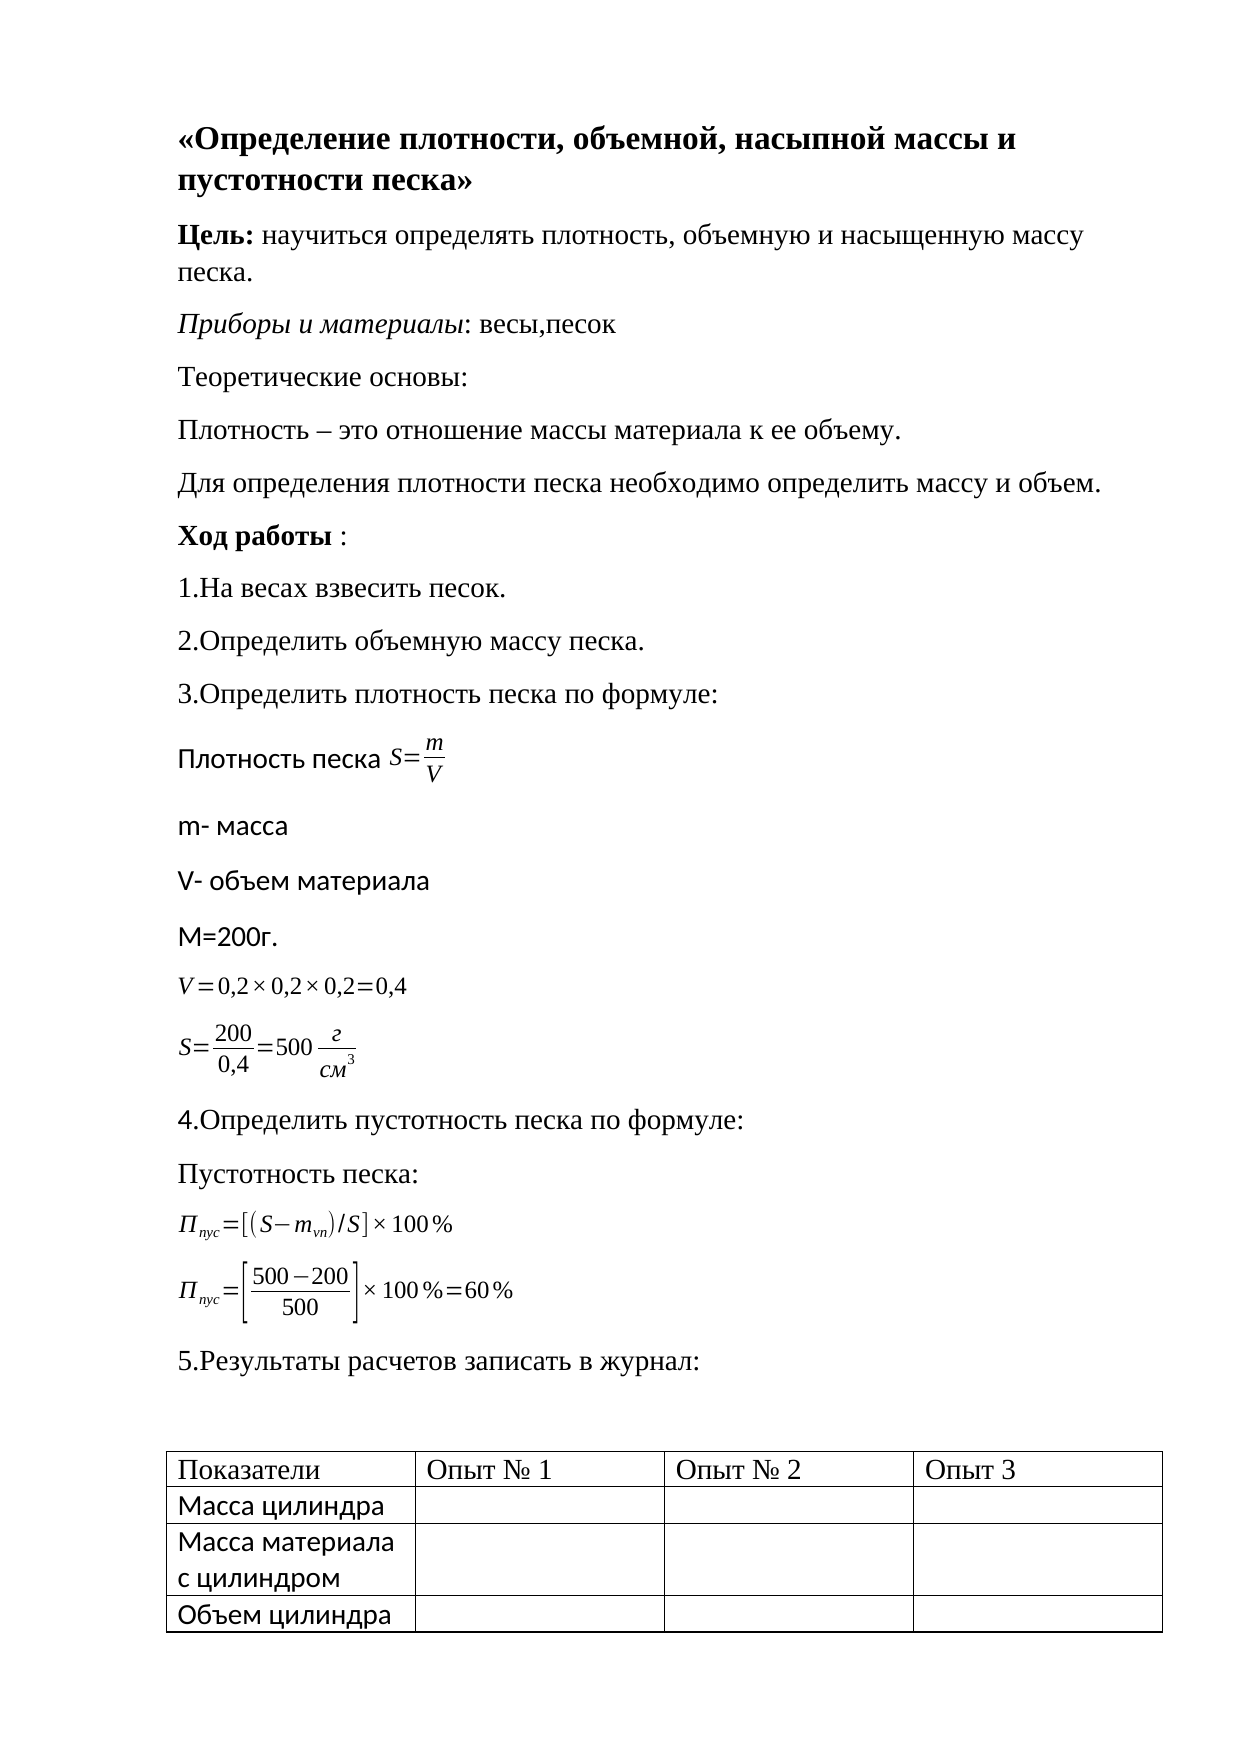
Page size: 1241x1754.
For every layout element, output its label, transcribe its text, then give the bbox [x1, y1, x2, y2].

text 5.Результаты расчетов записать в журнал: [177, 1343, 1152, 1377]
text Приборы и материалы: весы,песок [177, 306, 1152, 340]
text 4.Определить пустотность песка по формуле: [177, 1101, 1152, 1137]
table_header Показатели [167, 1452, 415, 1486]
text 2.Определить объемную массу песка. [177, 623, 1152, 657]
text Для определения плотности песка необходимо определить массу и объем. [177, 465, 1152, 498]
text 1.На весах взвесить песок. [177, 571, 1152, 604]
text Цель: научиться определять плотность, объемную и насыщенную массу песка. [177, 217, 1152, 287]
table_cell [665, 1487, 913, 1522]
text «Определение плотности, объемной, насыпной массы и пустотности песка» [177, 118, 1152, 198]
text 3.Определить плотность песка по формуле: [177, 676, 1152, 710]
table_header Опыт № 2 [665, 1452, 913, 1486]
table_cell Масса цилиндра [167, 1487, 415, 1522]
table_cell [416, 1524, 664, 1595]
table_cell [416, 1487, 664, 1522]
text V- объем материала [177, 862, 1152, 898]
table_cell [914, 1487, 1162, 1522]
table_cell [416, 1596, 664, 1631]
table_cell Масса материала с цилиндром [167, 1524, 415, 1595]
text Ход работы : [177, 518, 1152, 551]
table_cell [914, 1596, 1162, 1631]
text M=200г. [177, 918, 1152, 953]
table_cell [665, 1524, 913, 1595]
table_cell Объем цилиндра [167, 1596, 415, 1631]
text Пустотность песка: [177, 1156, 1152, 1189]
text Плотность песка [177, 729, 1152, 788]
table_header Опыт 3 [914, 1452, 1162, 1486]
text Теоретические основы: [177, 359, 1152, 393]
text m- масса [177, 807, 1152, 843]
table_cell [914, 1524, 1162, 1595]
table_cell [665, 1596, 913, 1631]
table_header Опыт № 1 [416, 1452, 664, 1486]
text Плотность – это отношение массы материала к ее объему. [177, 412, 1152, 446]
